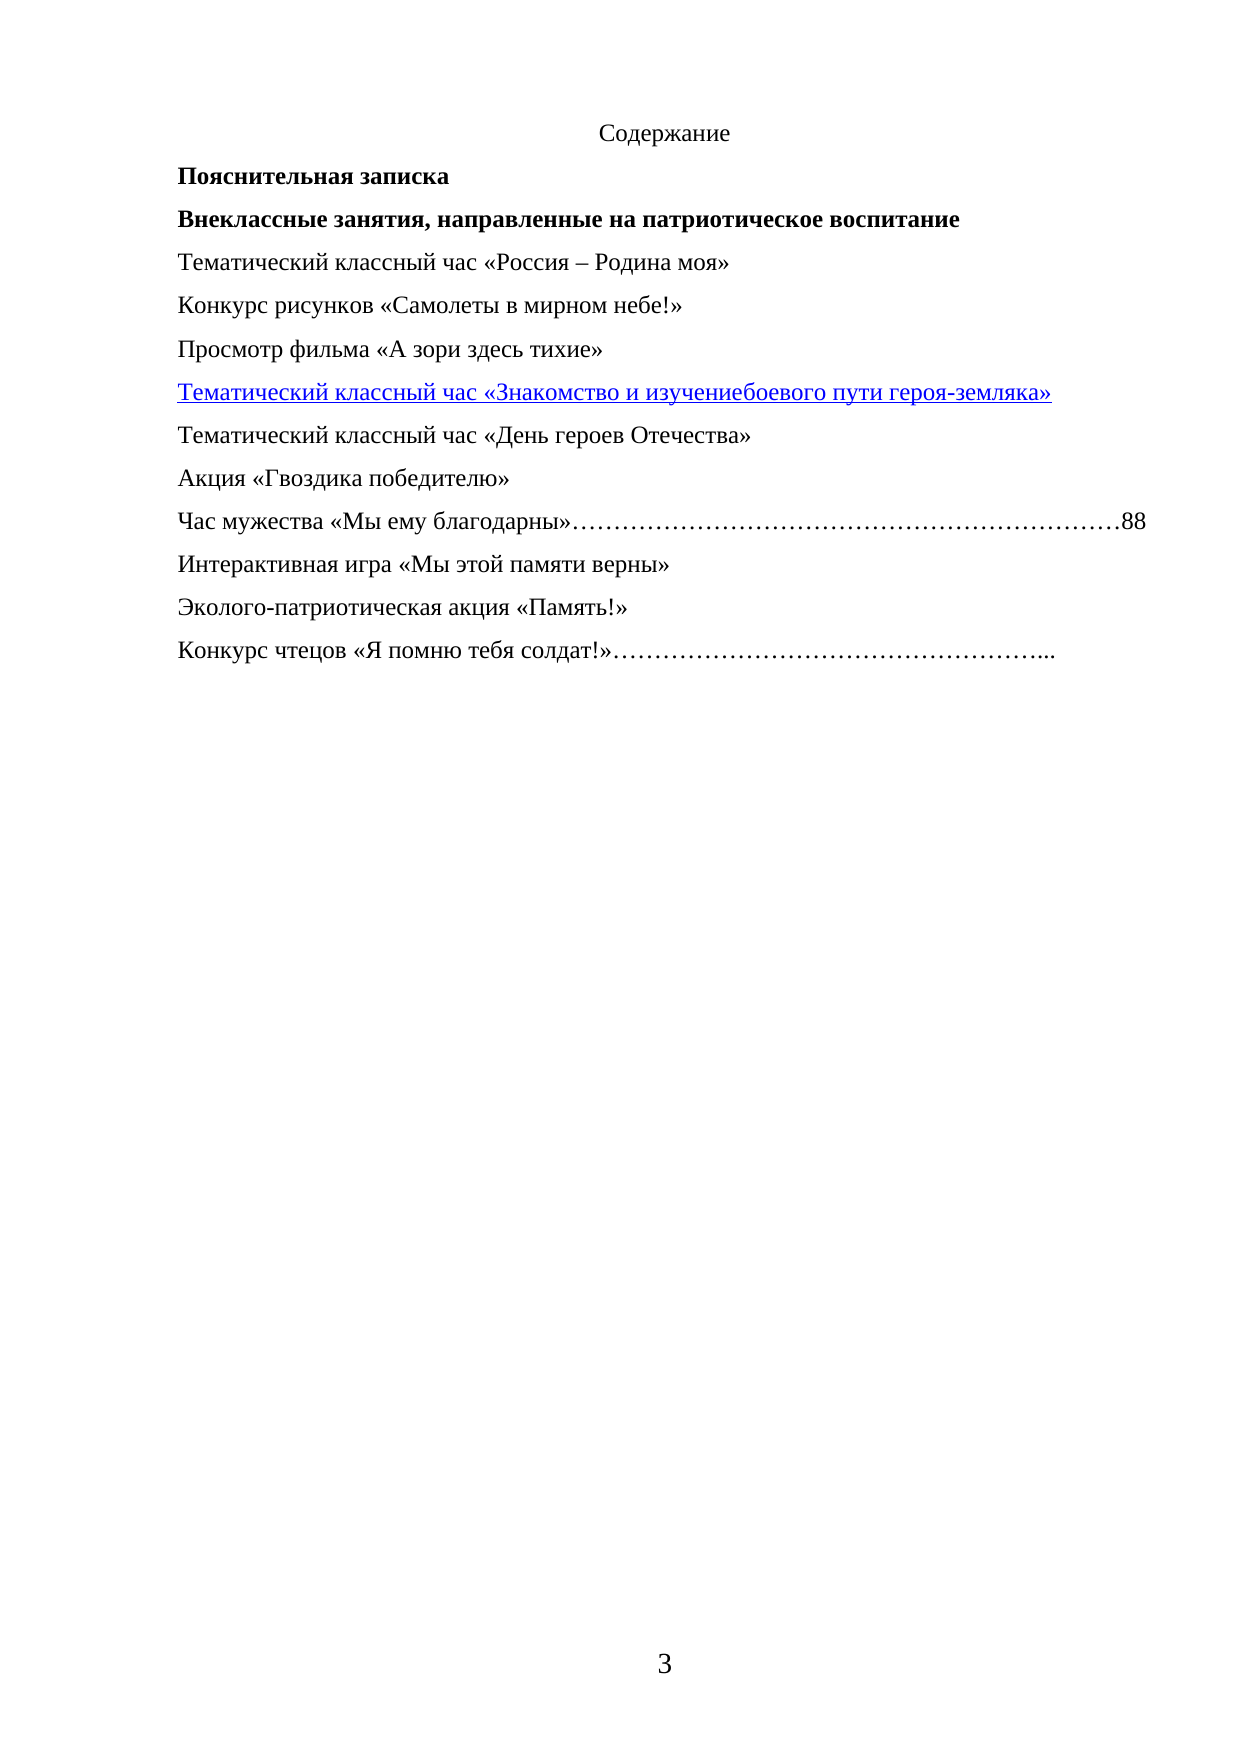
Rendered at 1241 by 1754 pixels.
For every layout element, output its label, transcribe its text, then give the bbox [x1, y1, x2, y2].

text Интерактивная игра «Мы этой памяти верны» 89 [177, 549, 1152, 578]
text Пояснительная записка 51 [177, 161, 1152, 190]
text Просмотр фильма «А зори здесь тихие» 65 [177, 334, 1152, 362]
text Внеклассные занятия, направленные на патриотическое воспитание 54 [177, 204, 1152, 233]
text Эколого-патриотическая акция «Память!» 93 [177, 592, 1152, 621]
text Час мужества «Мы ему благодарны»…………………………………………………………88 [177, 506, 1152, 535]
text Тематический классный час «Знакомство и изучениебоевого пути героя-земляка» 70 [177, 377, 1152, 406]
text Конкурс чтецов «Я помню тебя солдат!»……………………………………………..............96Пояснительная записка [177, 636, 1152, 664]
text Конкурс рисунков «Самолеты в мирном небе!» 62 [177, 291, 1152, 319]
text Тематический классный час «Россия – Родина моя» 55 [177, 247, 1152, 276]
text Содержание [177, 118, 1152, 147]
text Акция «Гвоздика победителю» 87 [177, 463, 1152, 492]
text Тематический классный час «День героев Отечества» 75 [177, 420, 1152, 449]
